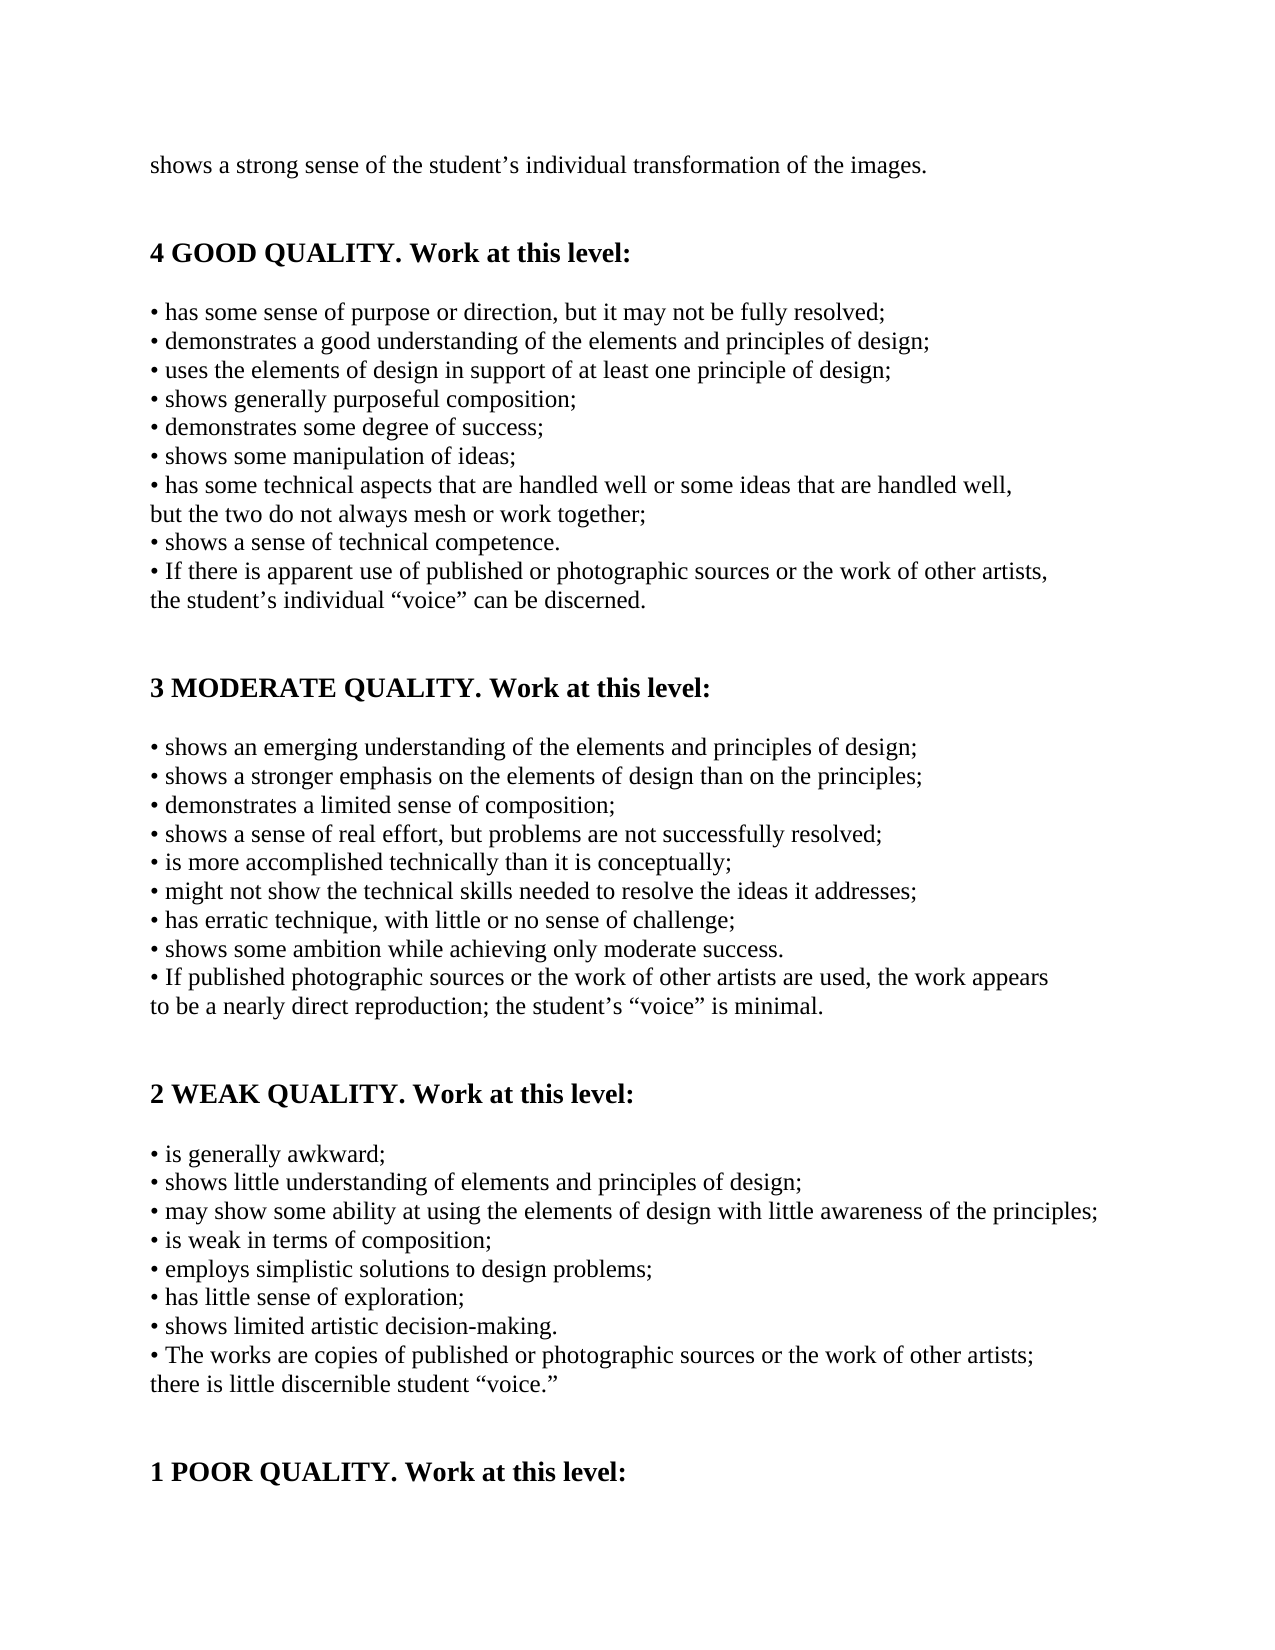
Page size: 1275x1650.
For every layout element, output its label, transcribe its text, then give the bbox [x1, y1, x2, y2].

text 3 MODERATE QUALITY. Work at this level: [150, 671, 1125, 703]
text • is generally awkward; • shows little understanding of elements and principles of design; • may show some ability at using the elements of design with little awareness of the principles; • is weak in terms of composition; • employs simplistic solutions to design problems; • has little sense of exploration; • shows limited artistic decision-making. • The works are copies of published or photographic sources or the work of other artists; there is little discernible student “voice.” [150, 1139, 1125, 1426]
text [150, 150, 1125, 207]
text 4 GOOD QUALITY. Work at this level: [150, 236, 1125, 268]
text 2 WEAK QUALITY. Work at this level: [150, 1077, 1125, 1109]
text • has some sense of purpose or direction, but it may not be fully resolved; • demonstrates a good understanding of the elements and principles of design; • uses the elements of design in support of at least one principle of design; • shows generally purposeful composition; • demonstrates some degree of success; • shows some manipulation of ideas; • has some technical aspects that are handled well or some ideas that are handled well, but the two do not always mesh or work together; • shows a sense of technical competence. • If there is apparent use of published or photographic sources or the work of other artists, the student’s individual “voice” can be discerned. [150, 297, 1125, 642]
text 1 POOR QUALITY. Work at this level: [150, 1455, 1125, 1487]
text • shows an emerging understanding of the elements and principles of design; • shows a stronger emphasis on the elements of design than on the principles; • demonstrates a limited sense of composition; • shows a sense of real effort, but problems are not successfully resolved; • is more accomplished technically than it is conceptually; • might not show the technical skills needed to resolve the ideas it addresses; • has erratic technique, with little or no sense of challenge; • shows some ambition while achieving only moderate success. • If published photographic sources or the work of other artists are used, the work appears to be a nearly direct reproduction; the student’s “voice” is minimal. [150, 732, 1125, 1048]
